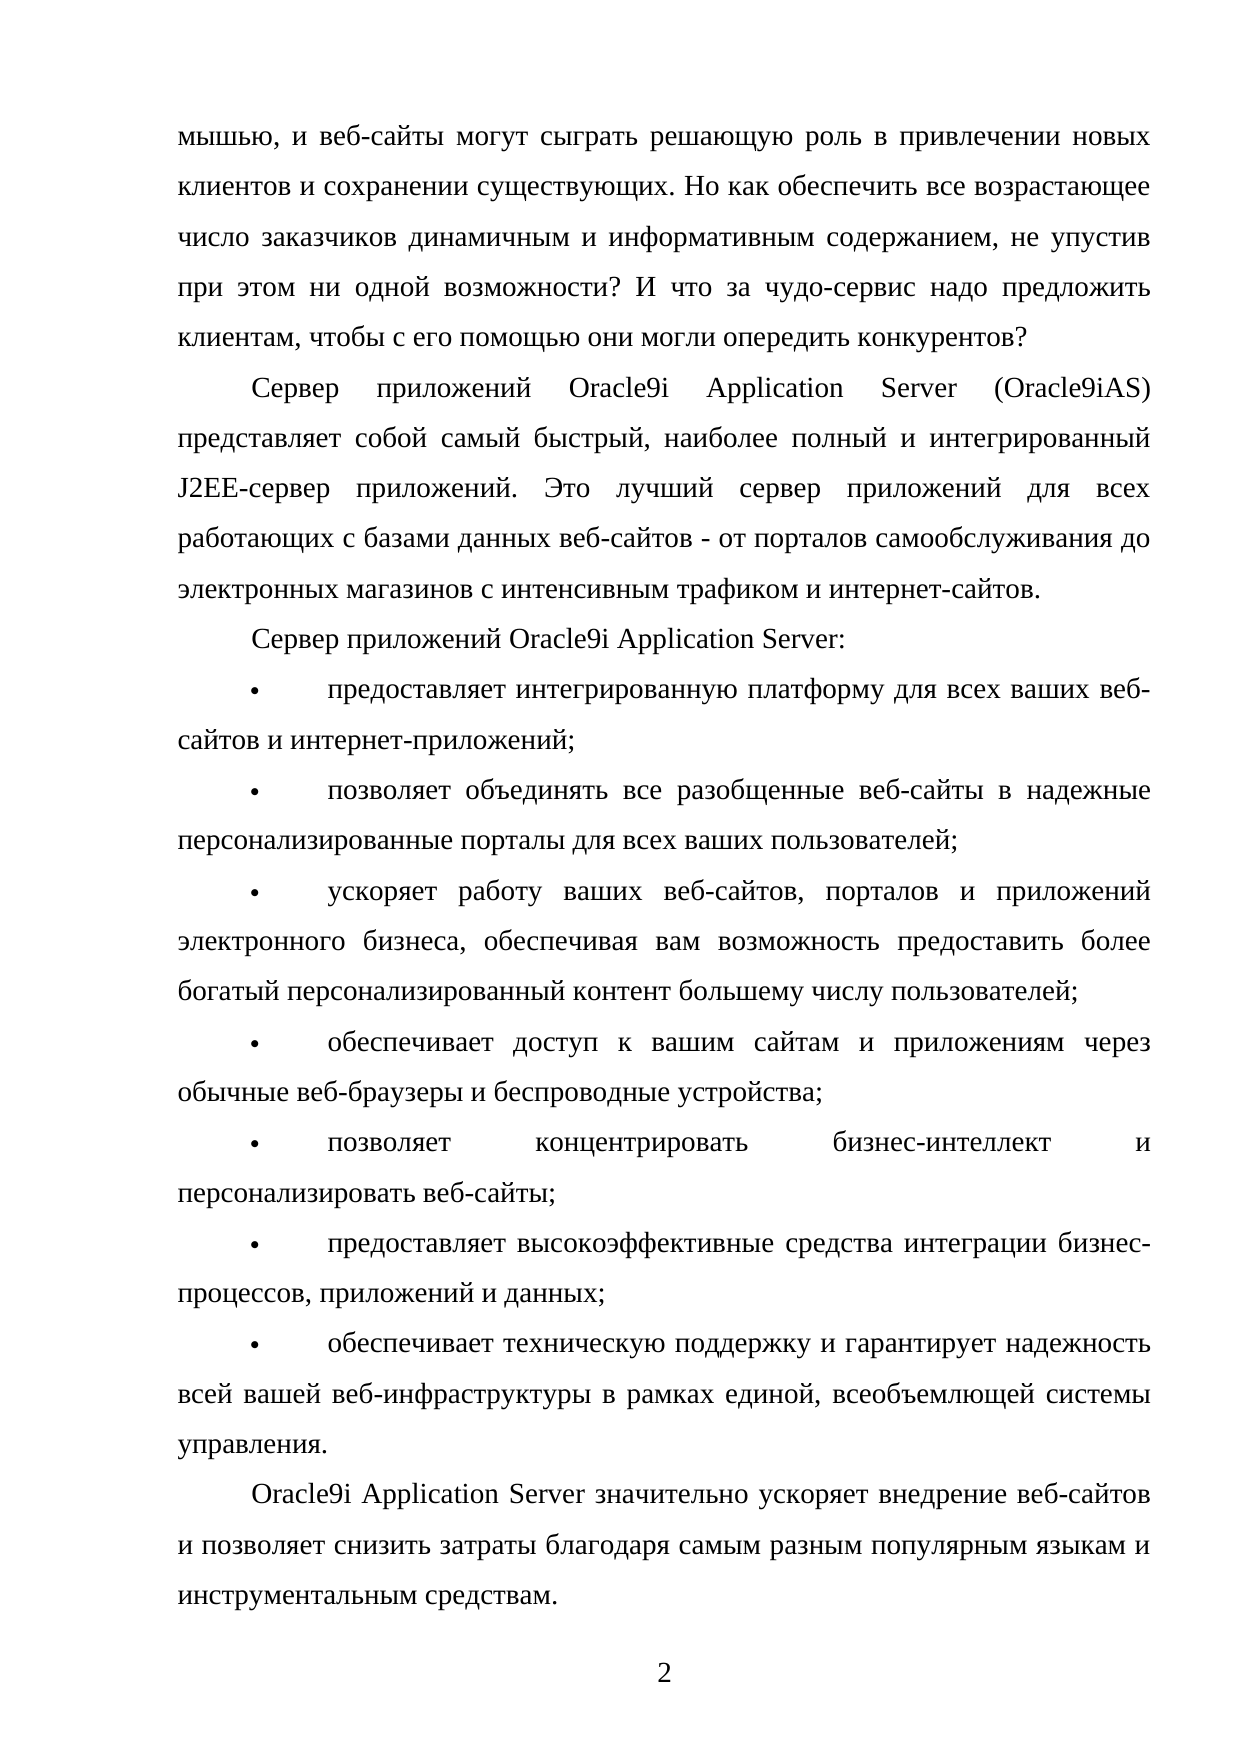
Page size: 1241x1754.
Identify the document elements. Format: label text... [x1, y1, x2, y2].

list предоставляет интегрированную платформу для всех ваших веб-сайтов и интернет-приложений; [177, 672, 1152, 755]
text Сервер приложений Oracle9i Application Server: [177, 621, 1152, 655]
list обеспечивает техническую поддержку и гарантирует надежность всей вашей веб-инфраструктуры в рамках единой, всеобъемлющей системы управления. [177, 1326, 1152, 1460]
list ускоряет работу ваших веб-сайтов, порталов и приложений электронного бизнеса, обеспечивая вам возможность предоставить более богатый персонализированный контент большему числу пользователей; [177, 873, 1152, 1007]
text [177, 118, 1152, 353]
list предоставляет высокоэффективные средства интеграции бизнес-процессов, приложений и данных; [177, 1225, 1152, 1309]
list обеспечивает доступ к вашим сайтам и приложениям через обычные веб-браузеры и беспроводные устройства; [177, 1024, 1152, 1108]
list позволяет концентрировать бизнес-интеллект и персонализировать веб-сайты; [177, 1124, 1152, 1208]
text Oracle9i Application Server значительно ускоряет внедрение веб-сайтов и позволяет снизить затраты благодаря самым разным популярным языкам и инструментальным средствам. [177, 1477, 1152, 1611]
list позволяет объединять все разобщенные веб-сайты в надежные персонализированные порталы для всех ваших пользователей; [177, 772, 1152, 856]
text Сервер приложений Oracle9i Application Server (Oracle9iAS) представляет собой самый быстрый, наиболее полный и интегрированный J2EE-сервер приложений. Это лучший сервер приложений для всех работающих с базами данных веб-сайтов - от порталов самообслуживания до электронных магазинов с интенсивным трафиком и интернет-сайтов. [177, 370, 1152, 604]
